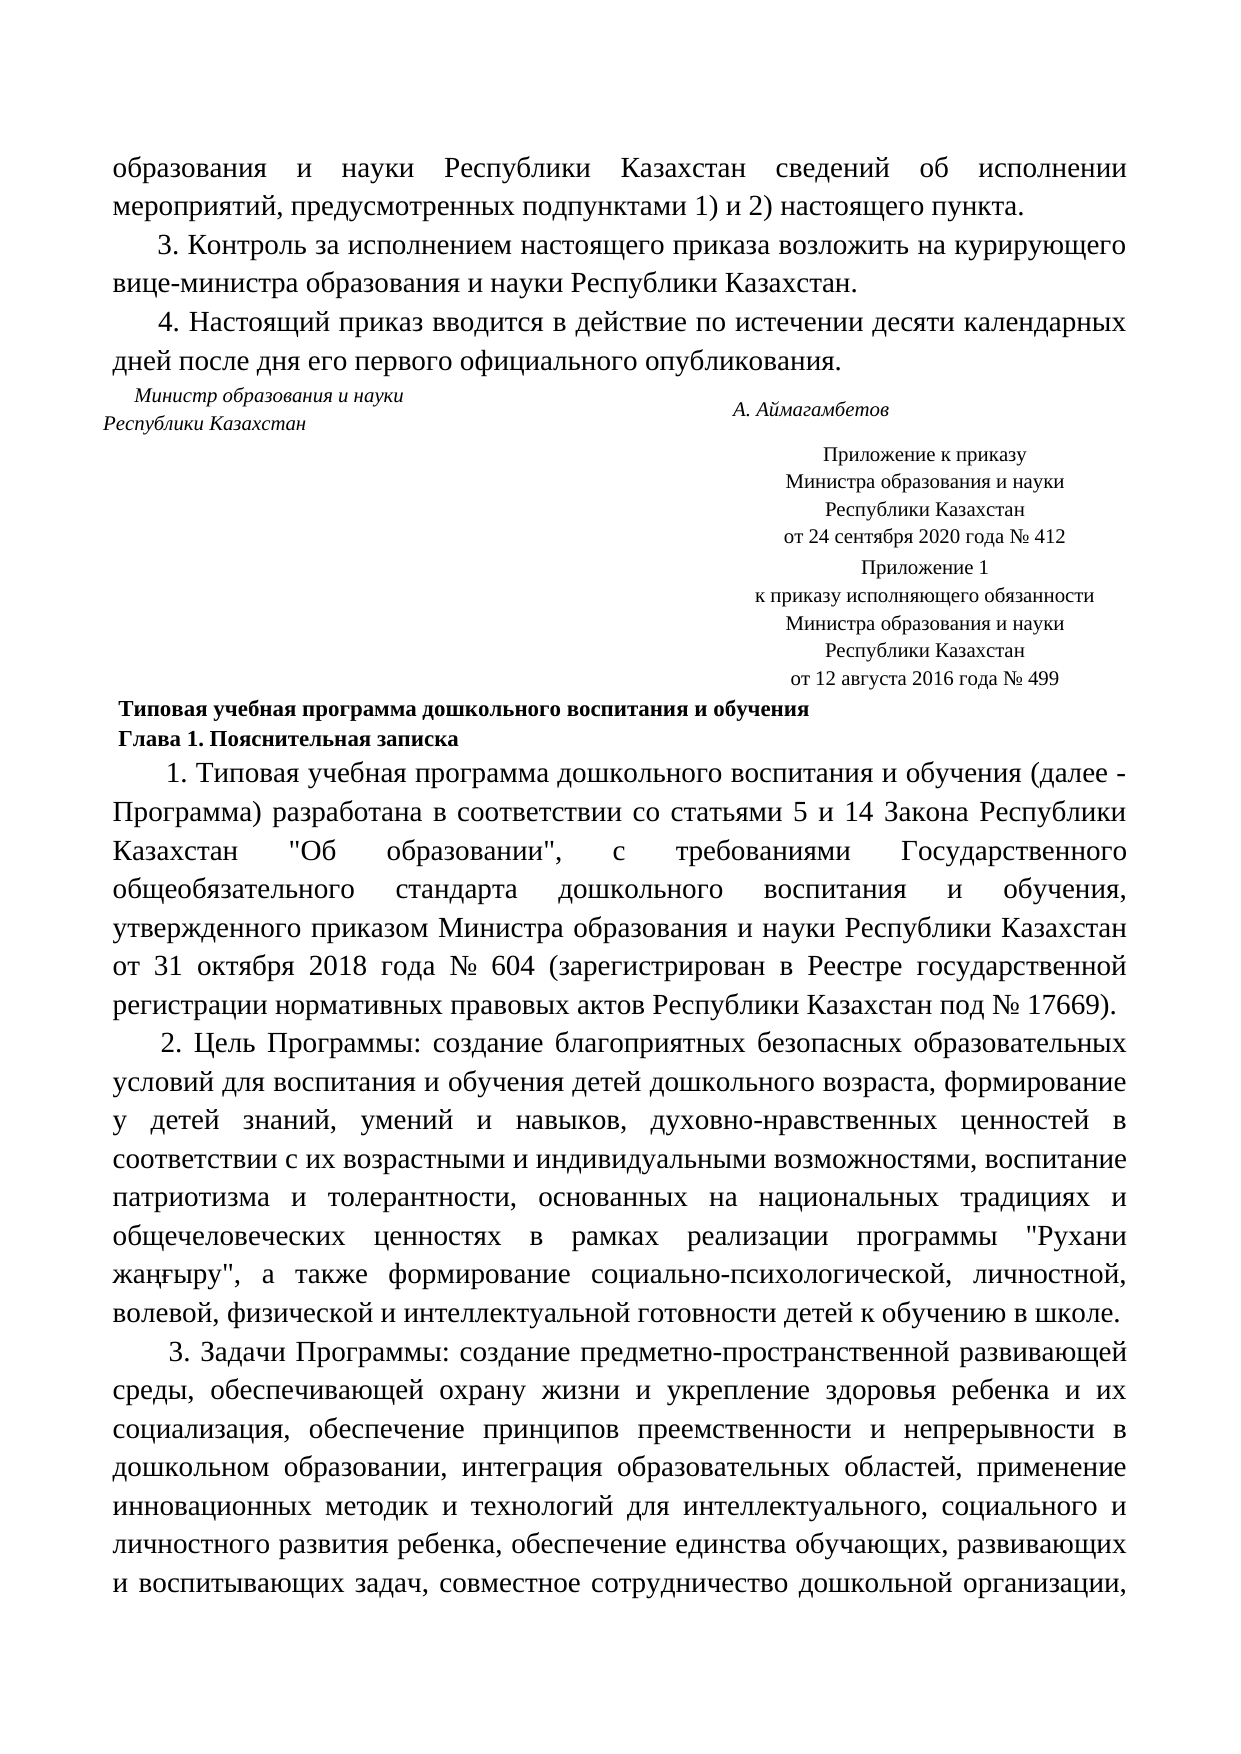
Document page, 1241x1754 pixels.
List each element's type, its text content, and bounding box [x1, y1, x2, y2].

text 3. Контроль за исполнением настоящего приказа возложить на курирующего вице-министра образования и науки Республики Казахстан. [112, 227, 1128, 299]
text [112, 150, 1128, 222]
text Типовая учебная программа дошкольного воспитания и обучения [112, 695, 1128, 722]
text 1. Типовая учебная программа дошкольного воспитания и обучения (далее - Программа) разработана в соответствии со статьями 5 и 14 Закона Республики Казахстан "Об образовании", с требованиями Государственного общеобязательного стандарта дошкольного воспитания и обучения, утвержденного приказом Министра образования и науки Республики Казахстан от 31 октября 2018 года № 604 (зарегистрирован в Реестре государственной регистрации нормативных правовых актов Республики Казахстан под № 17669). [112, 756, 1128, 1020]
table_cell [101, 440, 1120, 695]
text 4. Настоящий приказ вводится в действие по истечении десяти календарных дней после дня его первого официального опубликования. [112, 304, 1128, 376]
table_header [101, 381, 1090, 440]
text 2. Цель Программы: создание благоприятных безопасных образовательных условий для воспитания и обучения детей дошкольного возраста, формирование у детей знаний, умений и навыков, духовно-нравственных ценностей в соответствии с их возрастными и индивидуальными возможностями, воспитание патриотизма и толерантности, основанных на национальных традициях и общечеловеческих ценностях в рамках реализации программы "Рухани жаңғыру", а также формирование социально-психологической, личностной, волевой, физической и интеллектуальной готовности детей к обучению в школе. [112, 1025, 1128, 1329]
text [112, 1334, 1128, 1598]
text Глава 1. Пояснительная записка [112, 725, 1128, 752]
